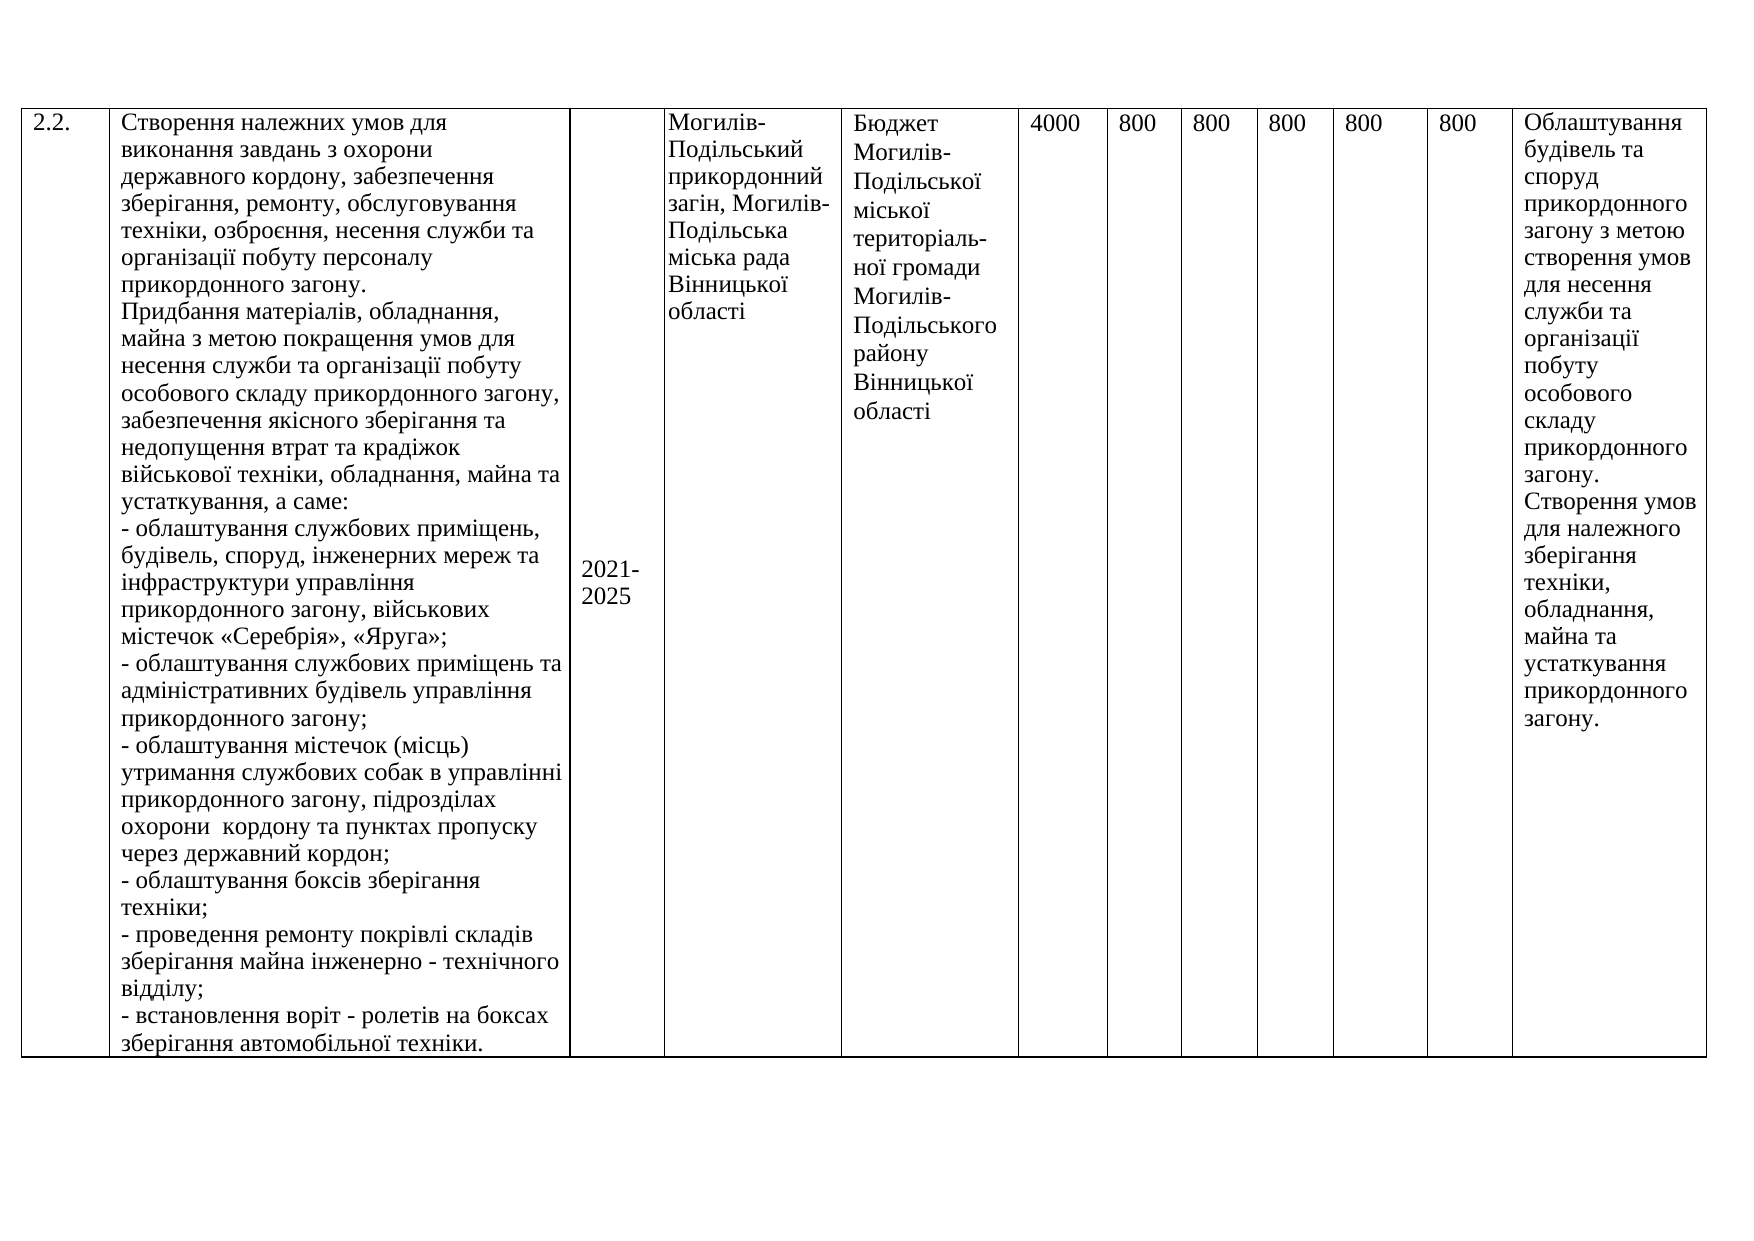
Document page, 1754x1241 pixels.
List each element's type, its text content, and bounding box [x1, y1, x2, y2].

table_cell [665, 109, 841, 1056]
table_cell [842, 109, 1018, 1056]
table_cell 2.2. [22, 109, 109, 1056]
table_cell 4000 [1019, 109, 1107, 1056]
table_cell Облаштування будівель та споруд прикордонного загону з метою створення умов для несення служби та організації побуту особового складу прикордонного загону. Створення умов для належного зберігання техніки, обладнання, майна та устаткування прикордонного загону. [1513, 109, 1706, 1056]
table_cell 800 [1182, 109, 1257, 1056]
table_cell 800 [1428, 109, 1512, 1056]
table_cell 800 [1108, 109, 1181, 1056]
table_cell 2021-2025 [571, 109, 664, 1056]
table_cell Створення належних умов для виконання завдань з охорони державного кордону, забезпечення зберігання, ремонту, обслуговування техніки, озброєння, несення служби та організації побуту персоналу прикордонного загону. Придбання матеріалів, обладнання, майна з метою покращення умов для несення служби та організації побуту особового складу прикордонного загону, забезпечення якісного зберігання та недопущення втрат та крадіжок військової техніки, обладнання, майна та устаткування, а саме: - облаштування службових приміщень, будівель, споруд, інженерних мереж та інфраструктури управління прикордонного загону, військових містечок «Серебрія», «Яруга»; - облаштування службових приміщень та адміністративних будівель управління прикордонного загону; - облаштування містечок (місць) утримання службових собак в управлінні прикордонного загону, підрозділах охорони кордону та пунктах пропуску через державний кордон; - облаштування боксів зберігання техніки; - проведення ремонту покрівлі складів зберігання майна інженерно - технічного відділу; - встановлення воріт - ролетів на боксах зберігання автомобільної техніки. [110, 109, 569, 1056]
table_cell 800 [1258, 109, 1333, 1056]
table_cell 800 [1334, 109, 1427, 1056]
